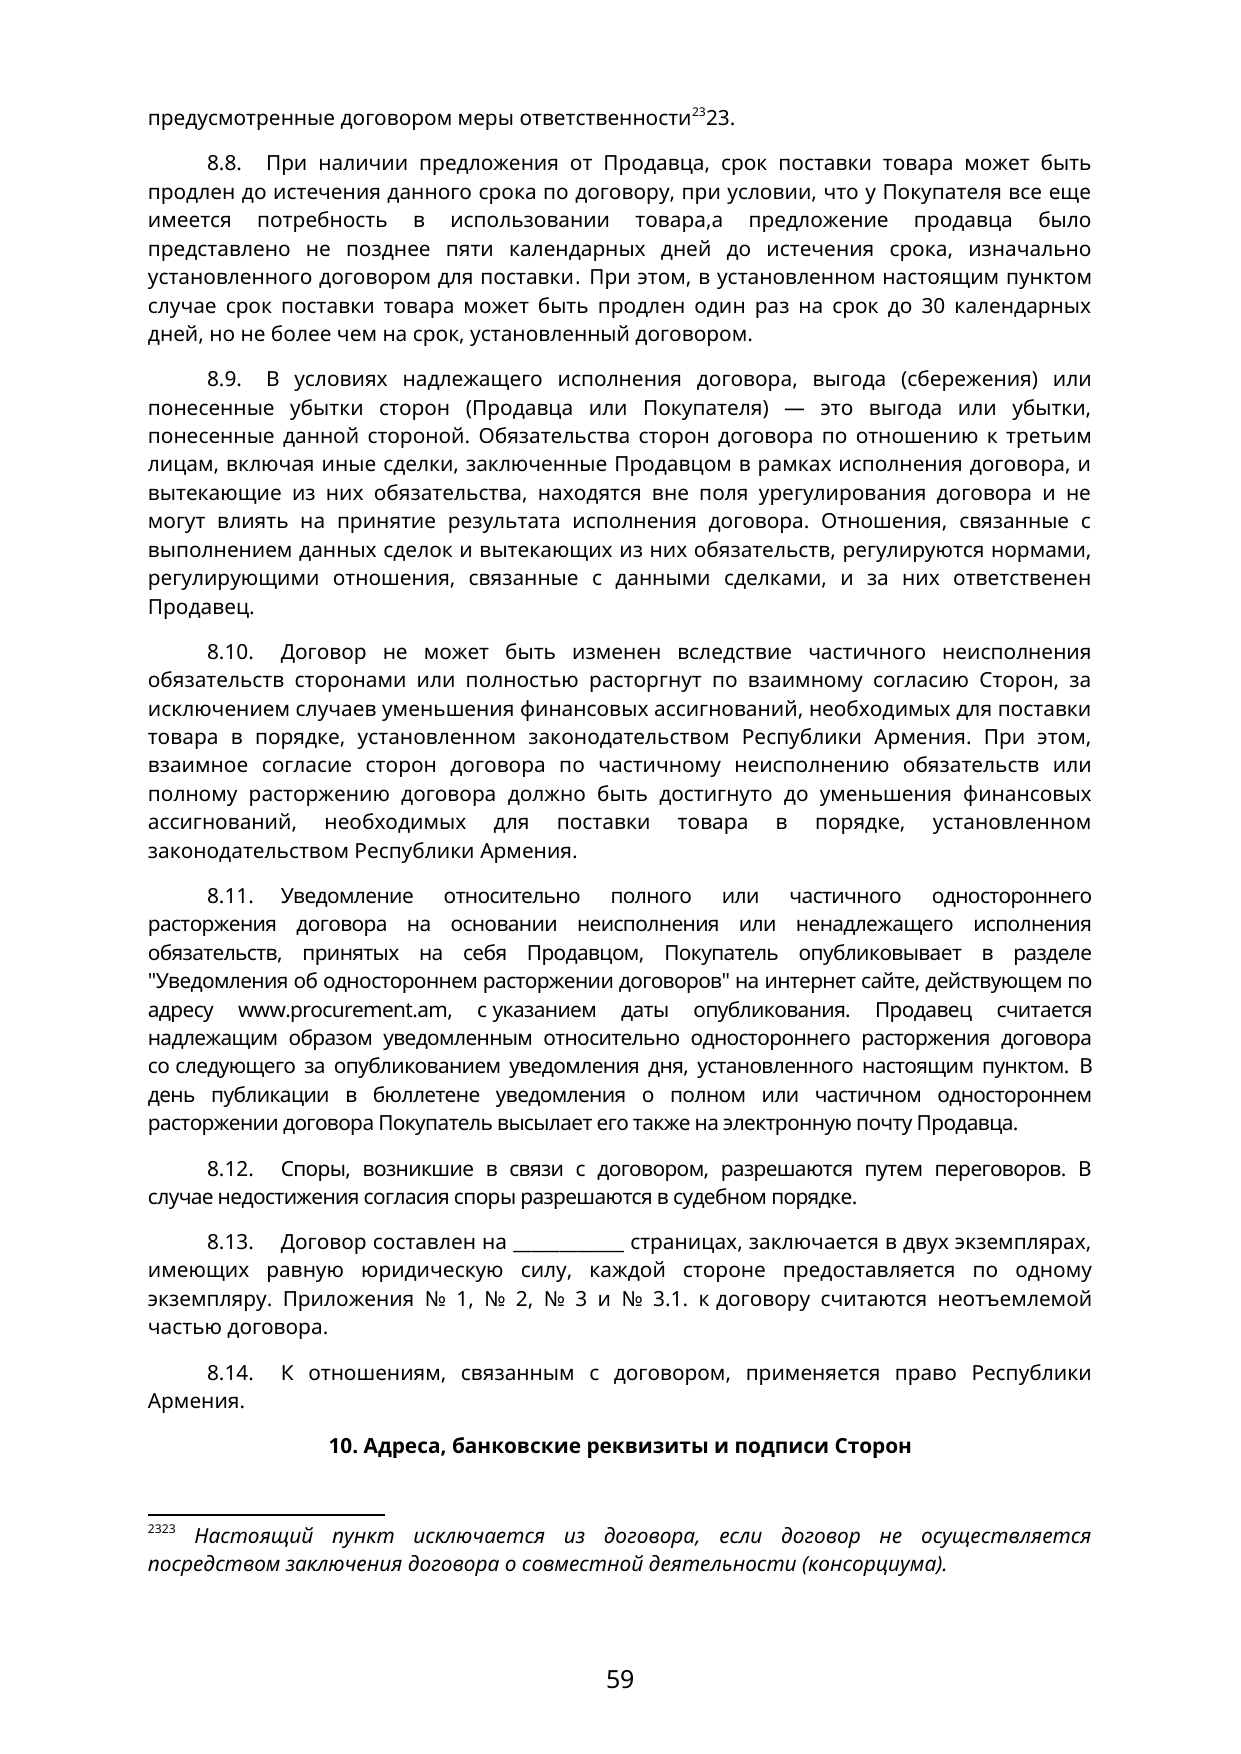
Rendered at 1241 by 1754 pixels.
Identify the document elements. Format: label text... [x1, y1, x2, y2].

text 8.9. В условиях надлежащего исполнения договора, выгода (сбережения) или понесенные убытки сторон (Продавца или Покупателя) — это выгода или убытки, понесенные данной стороной. Обязательства сторон договора по отношению к третьим лицам, включая иные сделки, заключенные Продавцом в рамках исполнения договора, и вытекающие из них обязательства, находятся вне поля урегулирования договора и не могут влиять на принятие результата исполнения договора. Отношения, связанные с выполнением данных сделок и вытекающих из них обязательств, регулируются нормами, регулирующими отношения, связанные с данными сделками, и за них ответственен Продавец. [148, 364, 1092, 620]
text 8.10. Договор не может быть изменен вследствие частичного неисполнения обязательств сторонами или полностью расторгнут по взаимному согласию Сторон, за исключением случаев уменьшения финансовых ассигнований, необходимых для поставки товара в порядке, установленном законодательством Республики Армения. При этом, взаимное согласие сторон договора по частичному неисполнению обязательств или полному расторжению договора должно быть достигнуто до уменьшения финансовых ассигнований, необходимых для поставки товара в порядке, установленном законодательством Республики Армения. [148, 637, 1092, 864]
text 10. Адреса, банковские реквизиты и подписи Сторон [148, 1431, 1092, 1459]
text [148, 103, 1092, 132]
text 8.12. Споры, возникшие в связи с договором, разрешаются путем переговоров. В случае недостижения согласия споры разрешаются в судебном порядке. [148, 1154, 1092, 1211]
text 8.11. Уведомление относительно полного или частичного одностороннего расторжения договора на основании неисполнения или ненадлежащего исполнения обязательств, принятых на себя Продавцом, Покупатель опубликовывает в разделе "Уведомления об одностороннем расторжении договоров" на интернет сайте, действующем по адресу www.procurement.am, с указанием даты опубликования. Продавец считается надлежащим образом уведомленным относительно одностороннего расторжения договора со следующего за опубликованием уведомления дня, установленного настоящим пунктом. В день публикации в бюллетене уведомления о полном или частичном одностороннем расторжении договора Покупатель высылает его также на электронную почту Продавца. [148, 881, 1092, 1137]
text 8.14. К отношениям, связанным с договором, применяется право Республики Армения. [148, 1358, 1092, 1414]
text 8.13. Договор составлен на ____________ страницах, заключается в двух экземплярах, имеющих равную юридическую силу, каждой стороне предоставляется по одному экземпляру. Приложения № 1, № 2, № 3 и № 3.1. к договору считаются неотъемлемой частью договора. [148, 1227, 1092, 1341]
text 8.8. При наличии предложения от Продавца, срок поставки товара может быть продлен до истечения данного срока по договору, при условии, что у Покупателя все еще имеется потребность в использовании товара,а предложение продавца было представлено не позднее пяти календарных дней до истечения срока, изначально установленного договором для поставки. При этом, в установленном настоящим пунктом случае срок поставки товара может быть продлен один раз на срок до 30 календарных дней, но не более чем на срок, установленный договором. [148, 148, 1092, 348]
